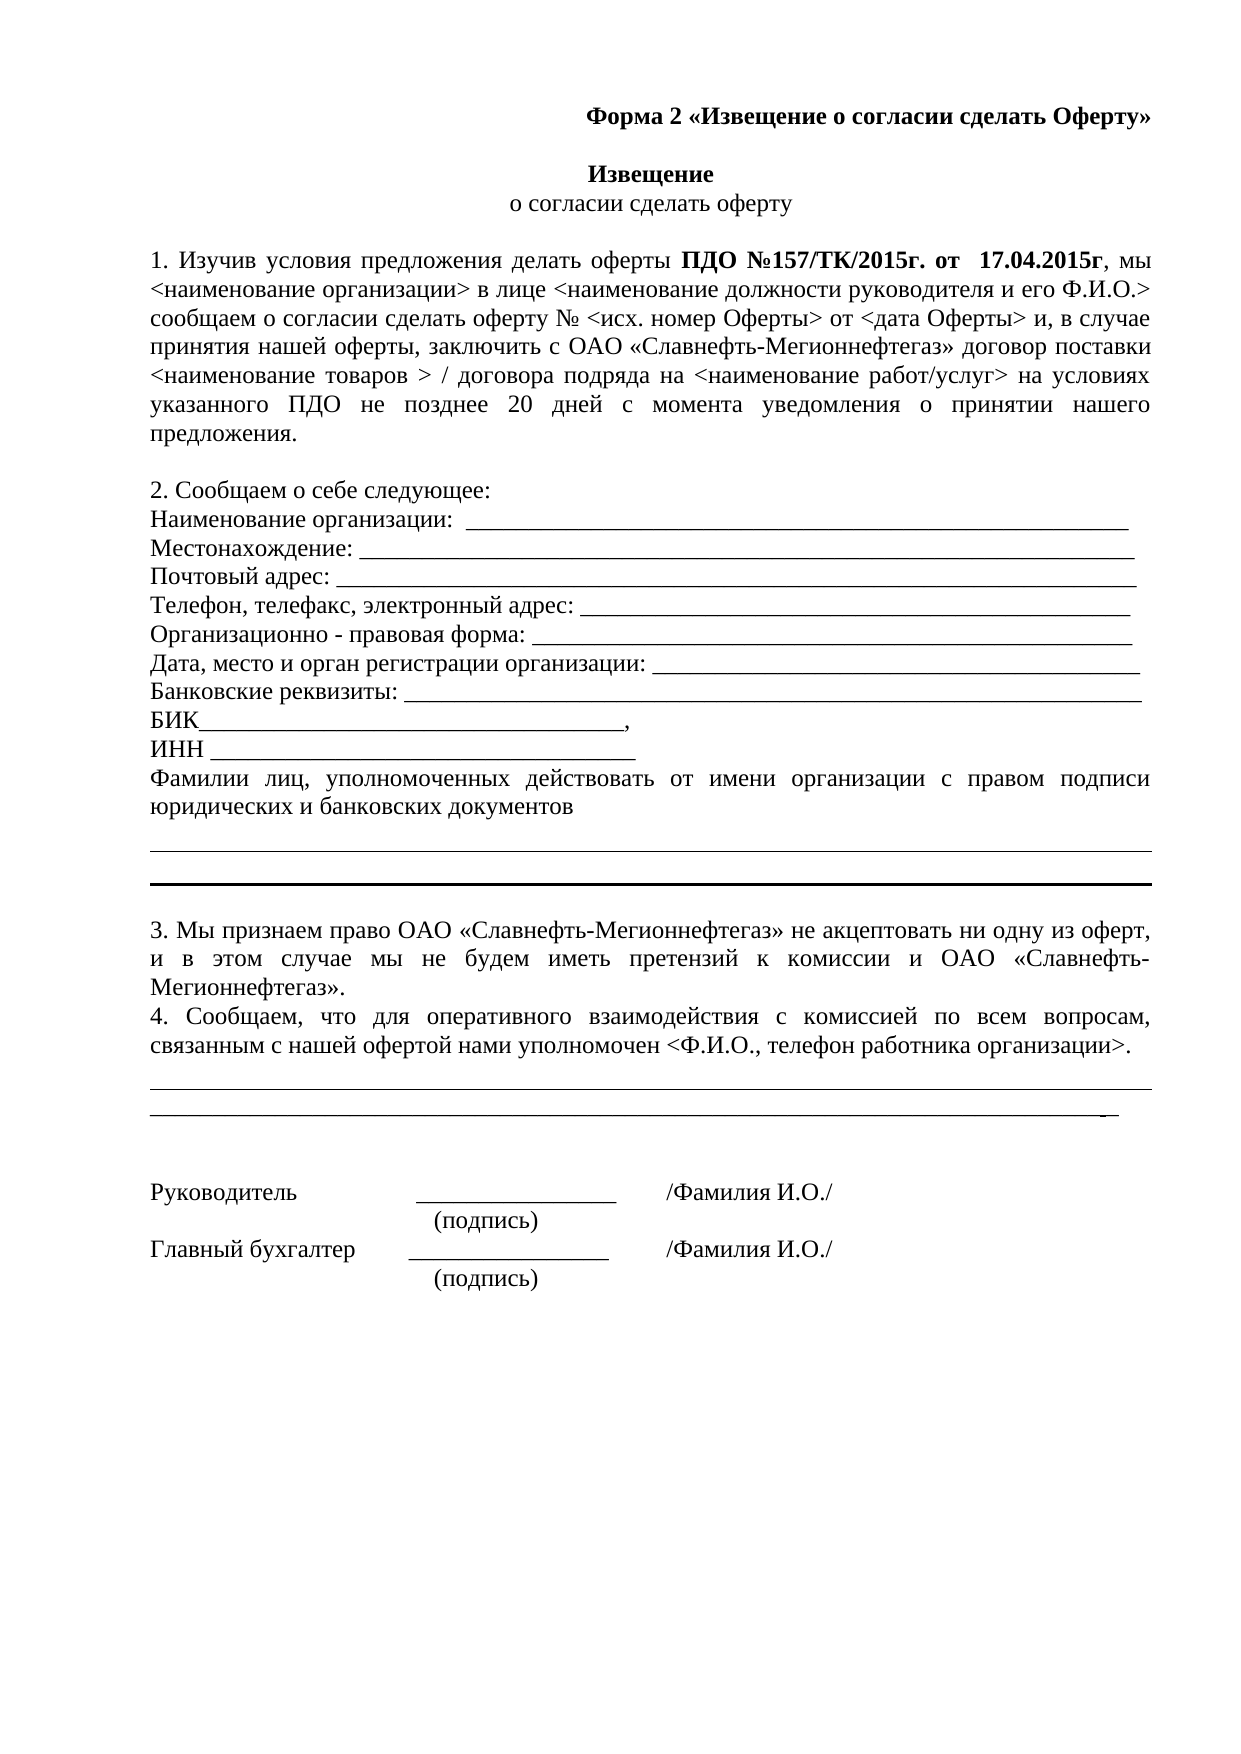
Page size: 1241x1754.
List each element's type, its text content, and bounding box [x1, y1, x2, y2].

text БИК__________________________________, [150, 705, 1152, 734]
text Почтовый адрес: ________________________________________________________________ [150, 561, 1152, 590]
text ____________________________________________________________________________ _ [150, 1090, 1152, 1119]
text ИНН __________________________________ [150, 734, 1152, 763]
text 1. Изучив условия предложения делать оферты ПДО №157/ТК/2015г. от 17.04.2015г, мы <наименование организации> в лице <наименование должности руководителя и его Ф.И.О.> сообщаем о согласии сделать оферту № <исх. номер Оферты> от <дата Оферты> и, в случае принятия нашей оферты, заключить с ОАО «Славнефть-Мегионнефтегаз» договор поставки <наименование товаров > / договора подряда на <наименование работ/услуг> на условиях указанного ПДО не позднее 20 дней с момента уведомления о принятии нашего предложения. [150, 245, 1152, 446]
text (подпись) [150, 1263, 1152, 1292]
text 3. Мы признаем право ОАО «Славнефть-Мегионнефтегаз» не акцептовать ни одну из оферт, и в этом случае мы не будем иметь претензий к комиссии и ОАО «Славнефть-Мегионнефтегаз». [150, 915, 1152, 1001]
text Форма 2 «Извещение о согласии сделать Оферту» [150, 101, 1152, 130]
text Руководитель ________________ /Фамилия И.О./ [150, 1177, 1152, 1205]
text Дата, место и орган регистрации организации: _______________________________________ [150, 648, 1152, 676]
text Местонахождение: ______________________________________________________________ [150, 533, 1152, 561]
text Фамилии лиц, уполномоченных действовать от имени организации с правом подписи юридических и банковских документов [150, 763, 1152, 820]
text Организационно - правовая форма: ________________________________________________ [150, 619, 1152, 648]
text 2. Сообщаем о себе следующее: [150, 475, 1152, 504]
text Банковские реквизиты: ___________________________________________________________ [150, 676, 1152, 705]
text 4. Сообщаем, что для оперативного взаимодействия с комиссией по всем вопросам, связанным с нашей офертой нами уполномочен <Ф.И.О., телефон работника организации>. [150, 1001, 1152, 1058]
text Телефон, телефакс, электронный адрес: ____________________________________________ [150, 590, 1152, 619]
text Извещение [150, 159, 1152, 188]
text о согласии сделать оферту [150, 188, 1152, 216]
text Наименование организации: _____________________________________________________ [150, 504, 1152, 533]
text (подпись) [150, 1205, 1152, 1234]
text Главный бухгалтер ________________ /Фамилия И.О./ [150, 1234, 1152, 1263]
